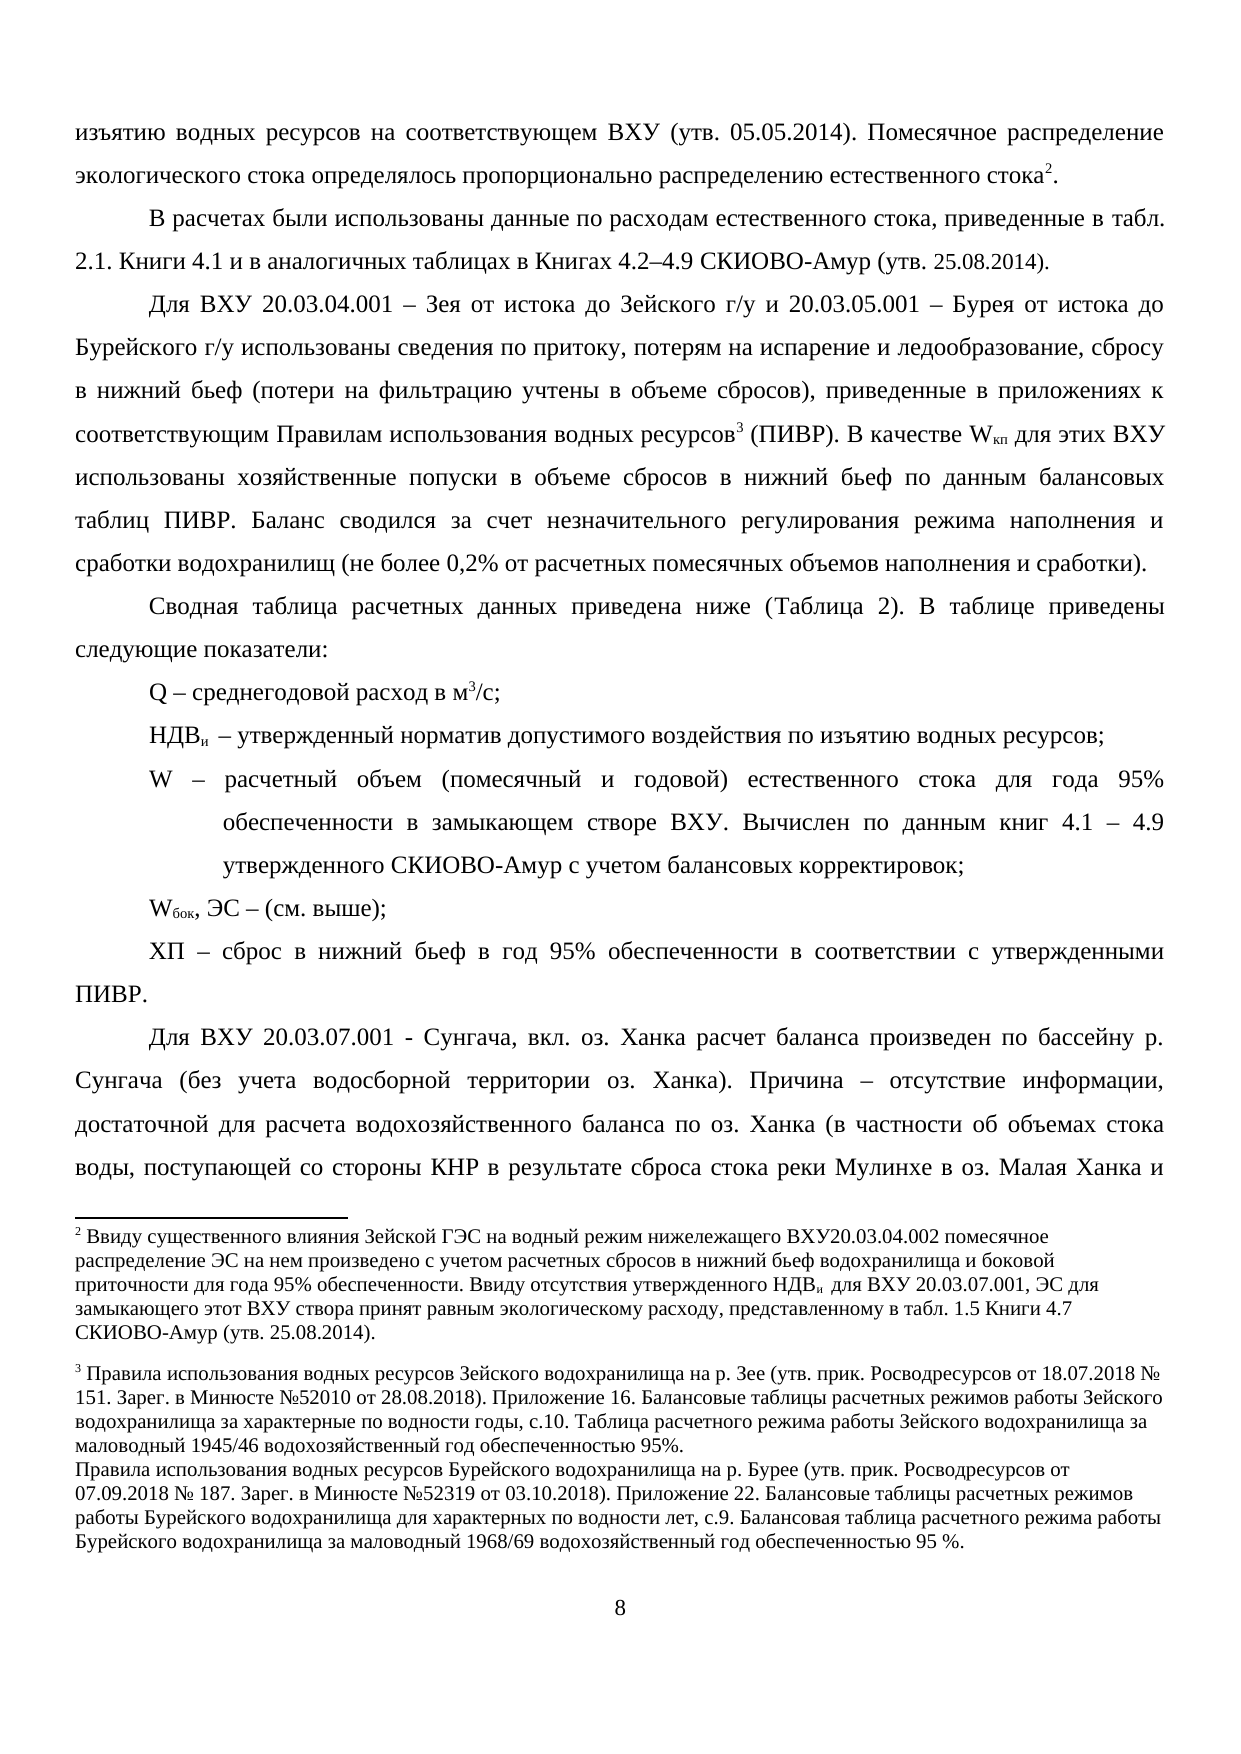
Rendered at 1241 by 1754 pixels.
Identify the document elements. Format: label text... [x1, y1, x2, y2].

text Для ВХУ 20.03.07.001 - Сунгача, вкл. оз. Ханка расчет баланса произведен по бассейну р. Сунгача (без учета водосборной территории оз. Ханка). Причина – отсутствие информации, достаточной для расчета водохозяйственного баланса по оз. Ханка (в частности об объемах стока воды, поступающей со стороны КНР в результате сброса стока реки Мулинхе в оз. Малая Ханка и далее в оз. Ханка). Основные объемы (более 99,5% по данным 2019 г.) водопотребления на российской части водосборной территории оз. Ханка направлены на удовлетворение потребностей оросительных систем. Вода для орошения забирается из оз. Ханка и рек, в него впадающих. При этом общие годовые объемы водопотребления не превосходят 1% от минимального объема оз. Ханка. Таким образом, заявленные перспективные потребности водопотребления по ВХУ (Таблица 1) могут быть удовлетворены в полном объеме. [75, 1022, 1165, 1181]
text ХП – сброс в нижний бьеф в год 95% обеспеченности в соответствии с утвержденными ПИВР. [75, 936, 1165, 1008]
text НДВи – утвержденный норматив допустимого воздействия по изъятию водных ресурсов; [149, 721, 1165, 749]
text Для ВХУ 20.03.04.001 – Зея от истока до Зейского г/у и 20.03.05.001 – Бурея от истока до Бурейского г/у использованы сведения по притоку, потерям на испарение и ледообразование, сбросу в нижний бьеф (потери на фильтрацию учтены в объеме сбросов), приведенные в приложениях к соответствующим Правилам использования водных ресурсов (ПИВР). В качестве Wкп для этих ВХУ использованы хозяйственные попуски в объеме сбросов в нижний бьеф по данным балансовых таблиц ПИВР. Баланс сводился за счет незначительного регулирования режима наполнения и сработки водохранилищ (не более 0,2% от расчетных помесячных объемов наполнения и сработки). [75, 289, 1165, 577]
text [75, 117, 1165, 189]
text Wбок, ЭС – (см. выше); [149, 893, 1165, 922]
text Сводная таблица расчетных данных приведена ниже (Таблица 2). В таблице приведены следующие показатели: [75, 591, 1165, 663]
text Q – среднегодовой расход в м3/с; [149, 677, 1165, 706]
text В расчетах были использованы данные по расходам естественного стока, приведенные в табл. 2.1. Книги 4.1 и в аналогичных таблицах в Книгах 4.2–4.9 СКИОВО-Амур (утв. 25.08.2014). [75, 203, 1165, 275]
text W – расчетный объем (помесячный и годовой) естественного стока для года 95% обеспеченности в замыкающем створе ВХУ. Вычислен по данным книг 4.1 – 4.9 утвержденного СКИОВО-Амур с учетом балансовых корректировок; [149, 764, 1165, 879]
